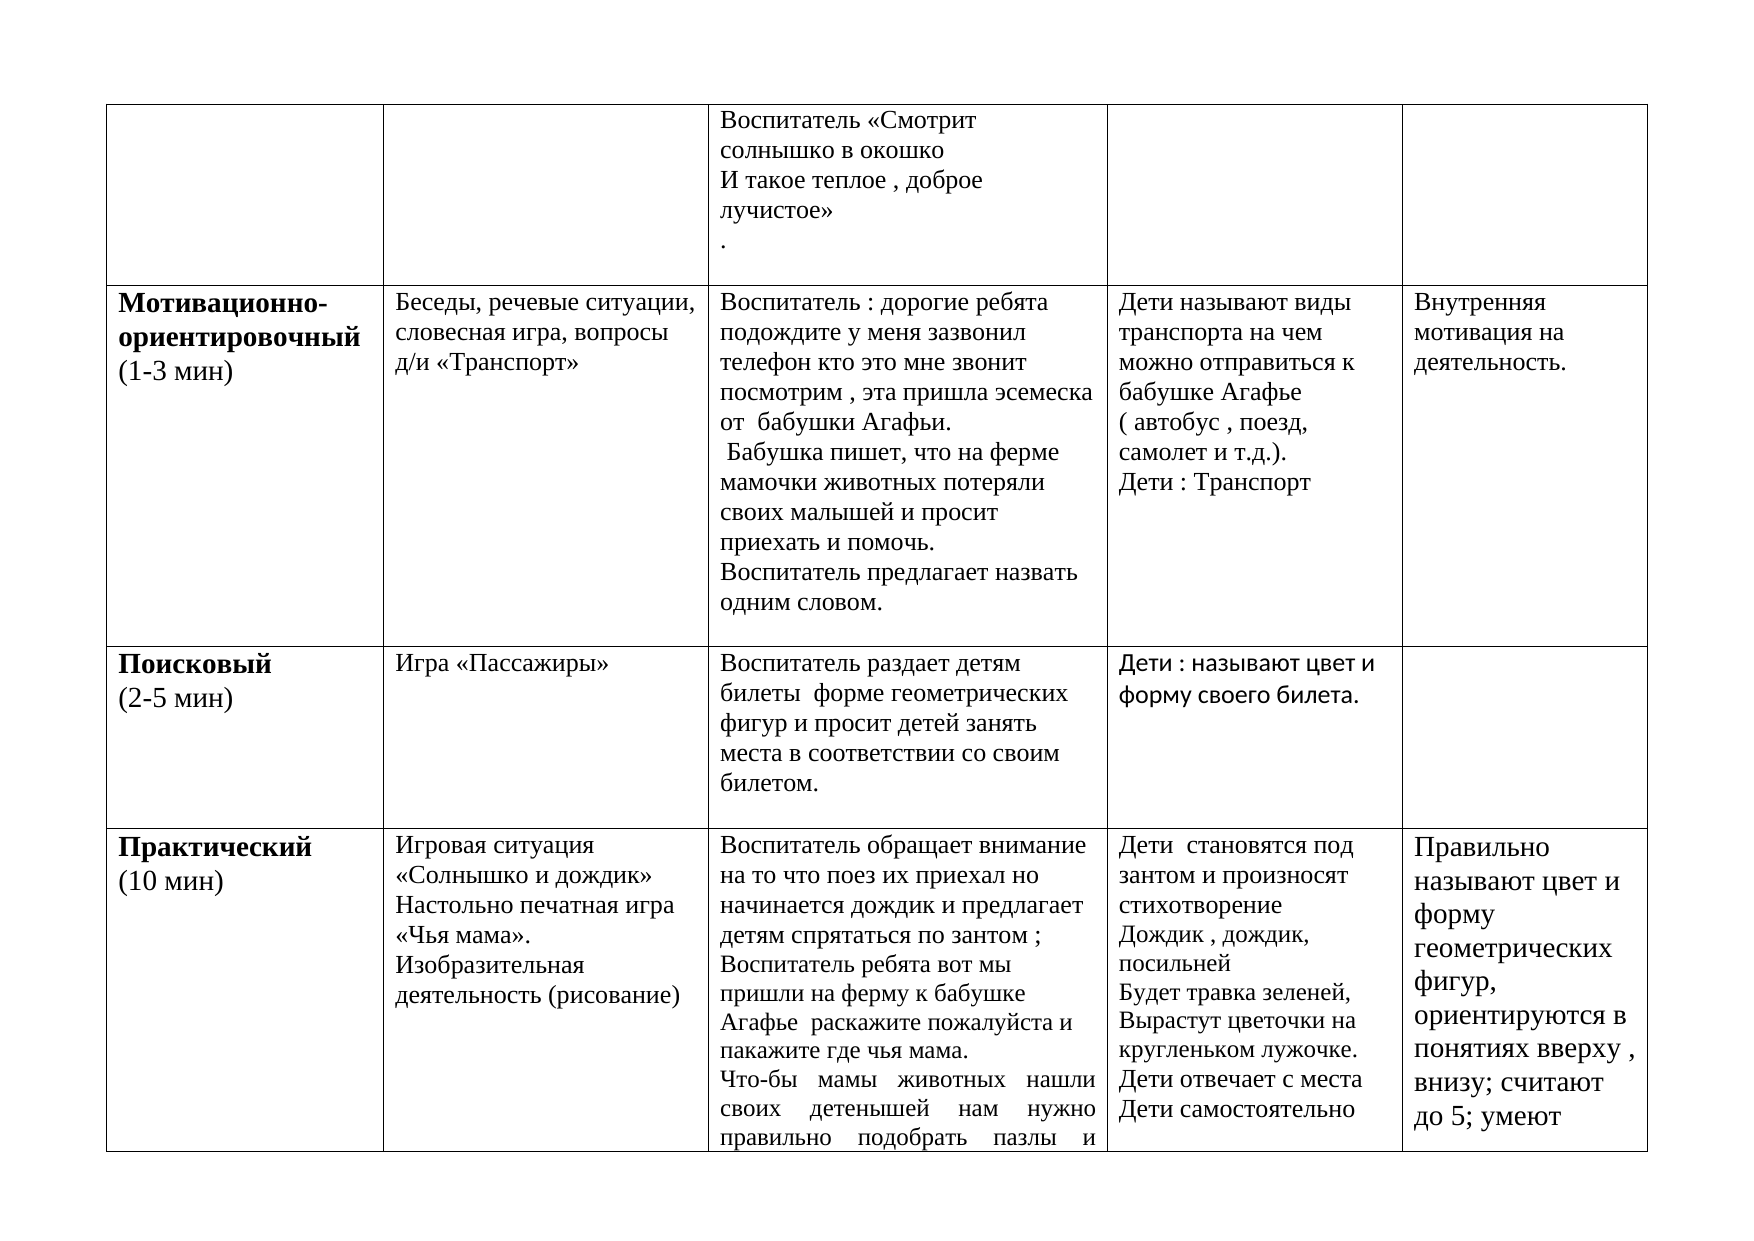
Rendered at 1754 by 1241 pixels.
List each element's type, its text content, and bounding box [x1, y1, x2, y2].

table_cell Игра «Пассажиры» [384, 647, 708, 828]
table_cell Беседы, речевые ситуации, словесная игра, вопросы д/и «Транспорт» [384, 286, 708, 646]
table_cell Воспитатель раздает детям билеты форме геометрических фигур и просит детей занять места в соответствии со своим билетом. [709, 647, 1107, 828]
table_cell Дети называют виды транспорта на чем можно отправиться к бабушке Агафье ( автобус , поезд, самолет и т.д.). Дети : Транспорт [1108, 286, 1402, 646]
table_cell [384, 105, 708, 284]
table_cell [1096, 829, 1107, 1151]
table_cell Внутренняя мотивация на деятельность. [1403, 286, 1647, 646]
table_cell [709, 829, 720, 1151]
table_cell [1403, 647, 1647, 828]
table_cell Поисковый (2-5 мин) [107, 647, 383, 828]
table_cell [107, 829, 383, 1151]
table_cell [709, 105, 1107, 284]
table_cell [384, 829, 708, 1151]
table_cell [1108, 105, 1402, 284]
table_cell Дети : называют цвет и форму своего билета. [1108, 647, 1402, 828]
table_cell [107, 105, 383, 284]
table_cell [1403, 105, 1647, 284]
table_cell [1108, 829, 1402, 1151]
table_cell Мотивационно-ориентировочный (1-3 мин) [107, 286, 383, 646]
table_cell Воспитатель : дорогие ребята подождите у меня зазвонил телефон кто это мне звонит посмотрим , эта пришла эсемеска от бабушки Агафьи. Бабушка пишет, что на ферме мамочки животных потеряли своих малышей и просит приехать и помочь. Воспитатель предлагает назвать одним словом. [709, 286, 1107, 646]
